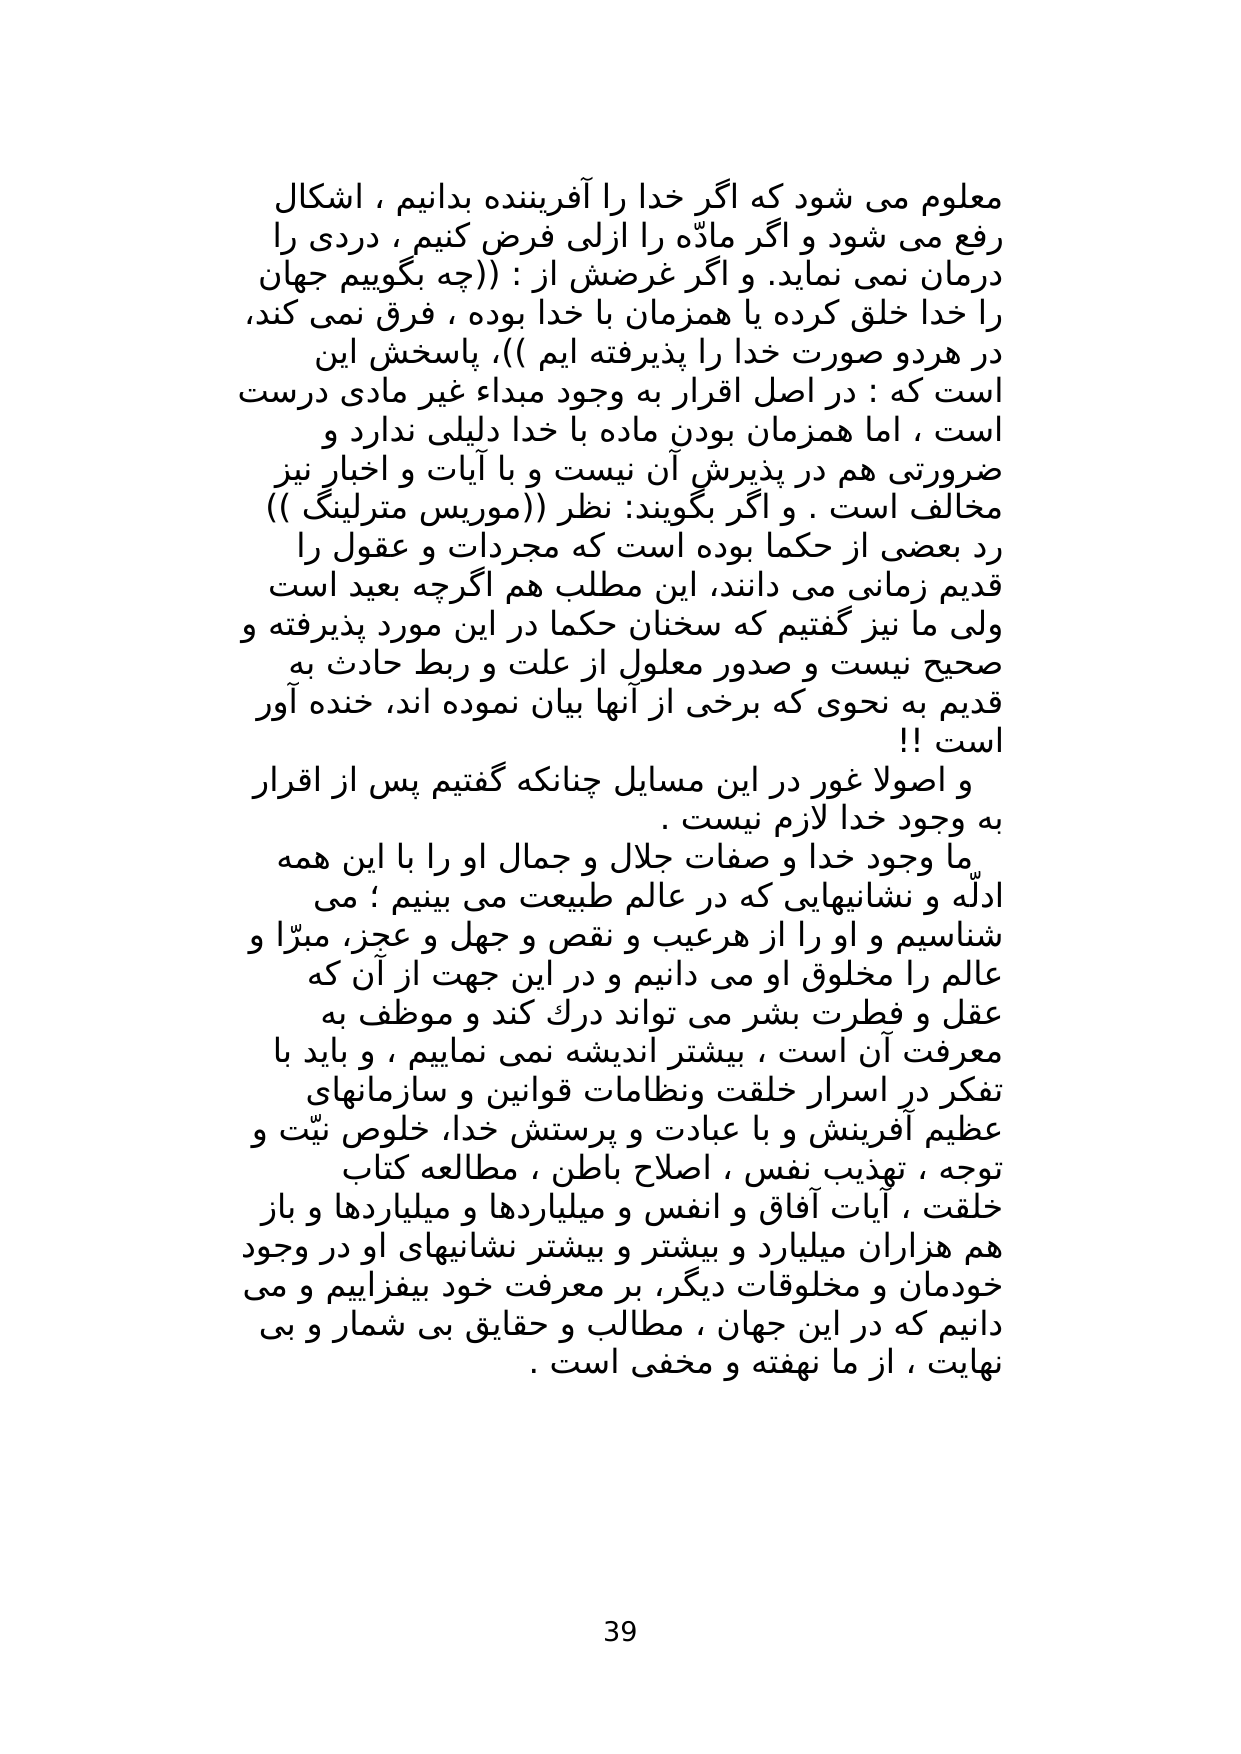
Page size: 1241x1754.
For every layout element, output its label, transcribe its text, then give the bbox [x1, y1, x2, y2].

text ما وجود خدا و صفات جلال و جمال او را با اين همه ادلّه و نشانيهايى كه در عالم طبيعت مى بينيم ؛ مى شناسيم و او را از هرعيب و نقص و جهل و عجز، مبرّا و عالم را مخلوق او مى دانيم و در اين جهت از آن كه عقل و فطرت بشر مى تواند درك كند و موظف به معرفت آن است ، بيشتر انديشه نمى نماييم ، و بايد با تفكر در اسرار خلقت ونظامات قوانين و سازمانهاى عظيم آفرينش و با عبادت و پرستش خدا، خلوص نيّت و توجه ، تهذيب نفس ، اصلاح باطن ، مطالعه كتاب خلقت ، آيات آفاق و انفس و ميلياردها و ميلياردها و باز هم هزاران ميليارد و بيشتر و بيشتر نشانيهاى او در وجود خودمان و مخلوقات ديگر، بر معرفت خود بيفزاييم و مى دانيم كه در اين جهان ، مطالب و حقايق بى شمار و بى نهايت ، از ما نهفته و مخفى است . [236, 838, 1004, 1382]
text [236, 177, 1004, 760]
text و اصولا غور در اين مسايل چنانكه گفتيم پس از اقرار به وجود خدا لازم نيست . [236, 760, 1004, 838]
